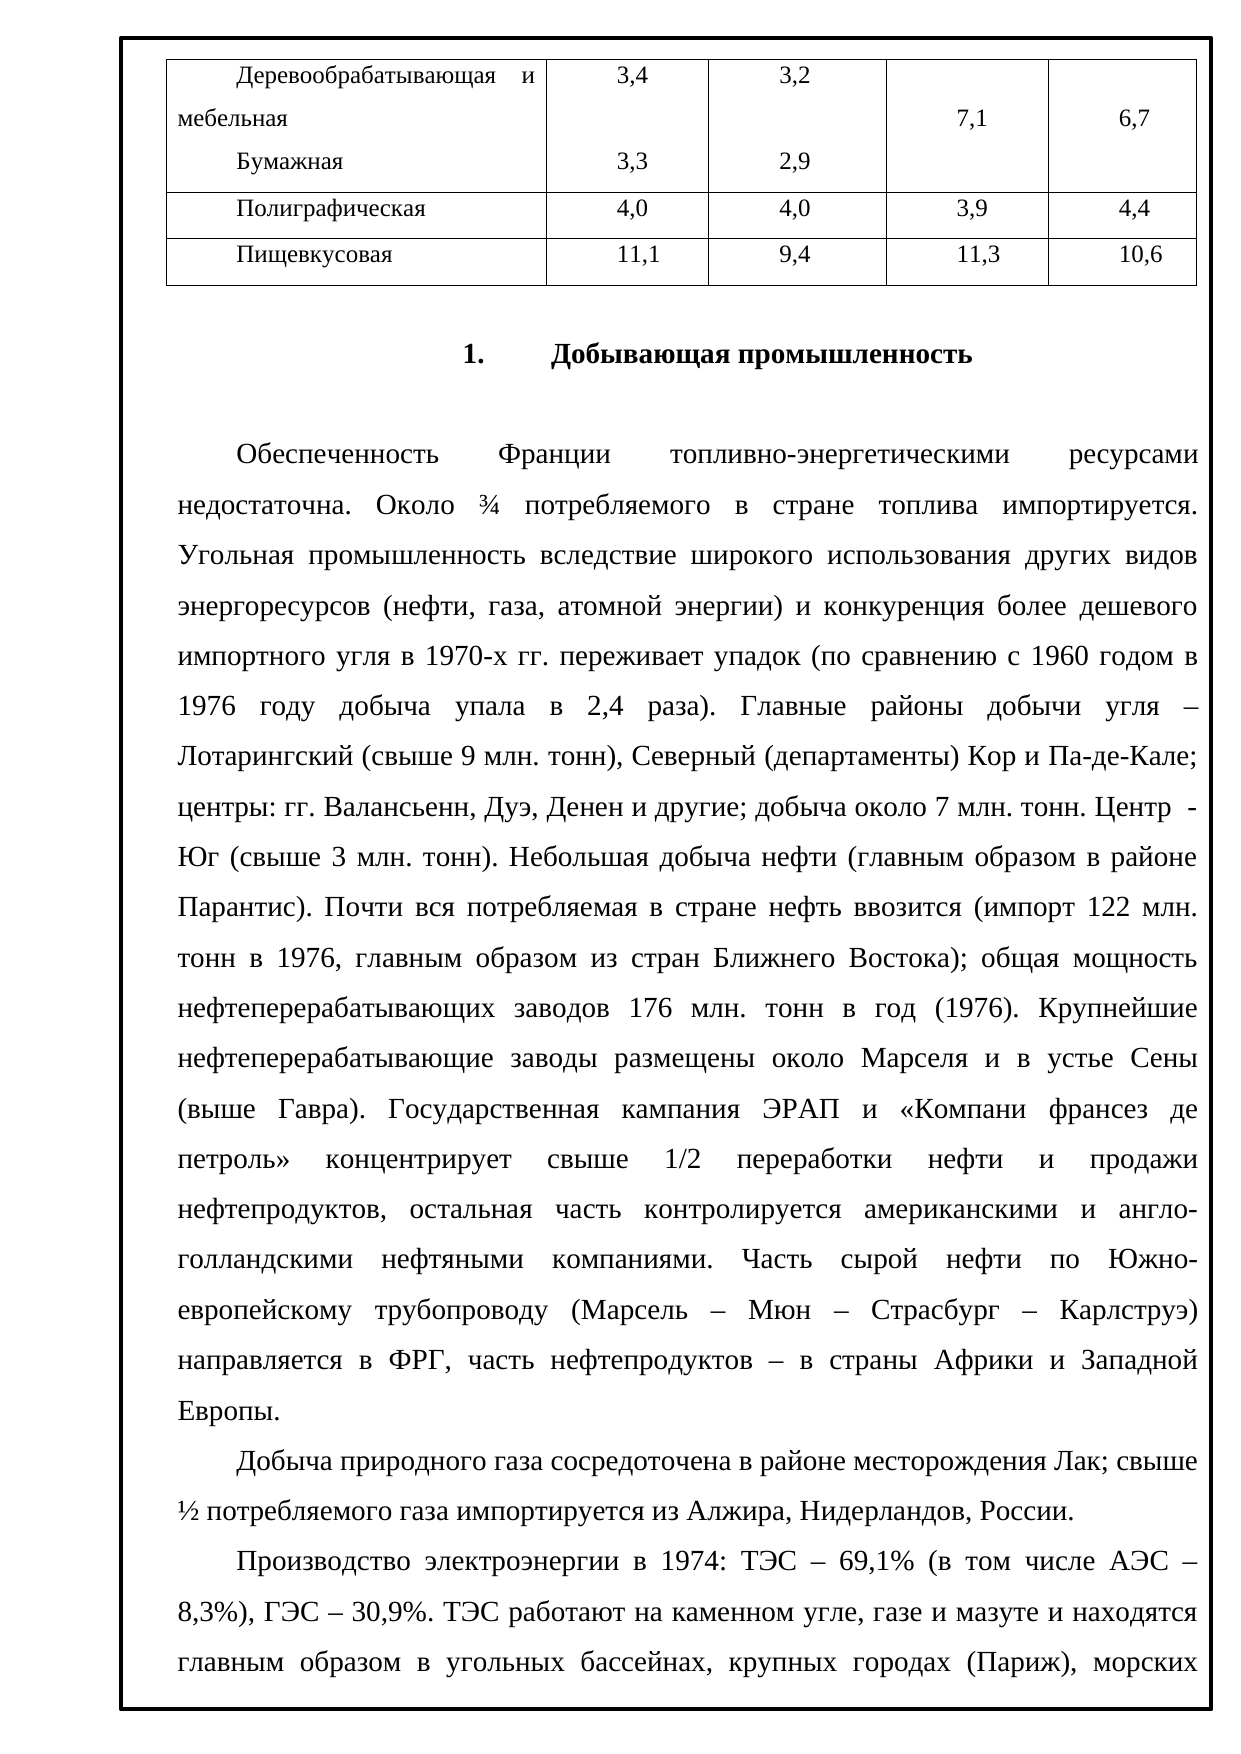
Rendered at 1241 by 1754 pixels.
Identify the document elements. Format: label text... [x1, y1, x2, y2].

table_cell Пищевкусовая [167, 239, 546, 285]
text Обеспеченность Франции топливно-энергетическими ресурсами недостаточна. Около ¾ потребляемого в стране топлива импортируется. Угольная промышленность вследствие широкого использования других видов энергоресурсов (нефти, газа, атомной энергии) и конкуренция более дешевого импортного угля в 1970-х гг. переживает упадок (по сравнению с 1960 годом в 1976 году добыча упала в 2,4 раза). Главные районы добычи угля – Лотарингский (свыше 9 млн. тонн), Северный (департаменты) Кор и Па-де-Кале; центры: гг. Валансьенн, Дуэ, Денен и другие; добыча около 7 млн. тонн. Центр - Юг (свыше 3 млн. тонн). Небольшая добыча нефти (главным образом в районе Парантис). Почти вся потребляемая в стране нефть ввозится (импорт 122 млн. тонн в 1976, главным образом из стран Ближнего Востока); общая мощность нефтеперерабатывающих заводов 176 млн. тонн в год (1976). Крупнейшие нефтеперерабатывающие заводы размещены около Марселя и в устье Сены (выше Гавра). Государственная кампания ЭРАП и «Компани франсез де петроль» концентрирует свыше 1/2 переработки нефти и продажи нефтепродуктов, остальная часть контролируется американскими и англо-голландскими нефтяными компаниями. Часть сырой нефти по Южно-европейскому трубопроводу (Марсель – Мюн – Страсбург – Карлструэ) направляется в ФРГ, часть нефтепродуктов – в страны Африки и Западной Европы. [177, 437, 1199, 1426]
table_cell 7,1 [887, 60, 1048, 192]
subtitle Добывающая промышленность [177, 336, 1199, 369]
table_cell 4,4 [1049, 193, 1196, 238]
table_cell 11,1 [547, 239, 708, 285]
table_cell Полиграфическая [167, 193, 546, 238]
table_cell 4,0 [547, 193, 708, 238]
table_cell 4,0 [709, 193, 886, 238]
table_cell 3,2 2,9 [709, 60, 886, 192]
table_cell 6,7 [1049, 60, 1196, 192]
table_cell 10,6 [1049, 239, 1196, 285]
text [177, 1543, 1199, 1678]
table_cell 9,4 [709, 239, 886, 285]
table_cell 3,4 3,3 [547, 60, 708, 192]
table_cell 11,3 [887, 239, 1048, 285]
text Добыча природного газа сосредоточена в районе месторождения Лак; свыше ½ потребляемого газа импортируется из Алжира, Нидерландов, России. [177, 1443, 1199, 1527]
table_cell 3,9 [887, 193, 1048, 238]
table_cell Деревообрабатывающая и мебельная Бумажная [167, 60, 546, 192]
